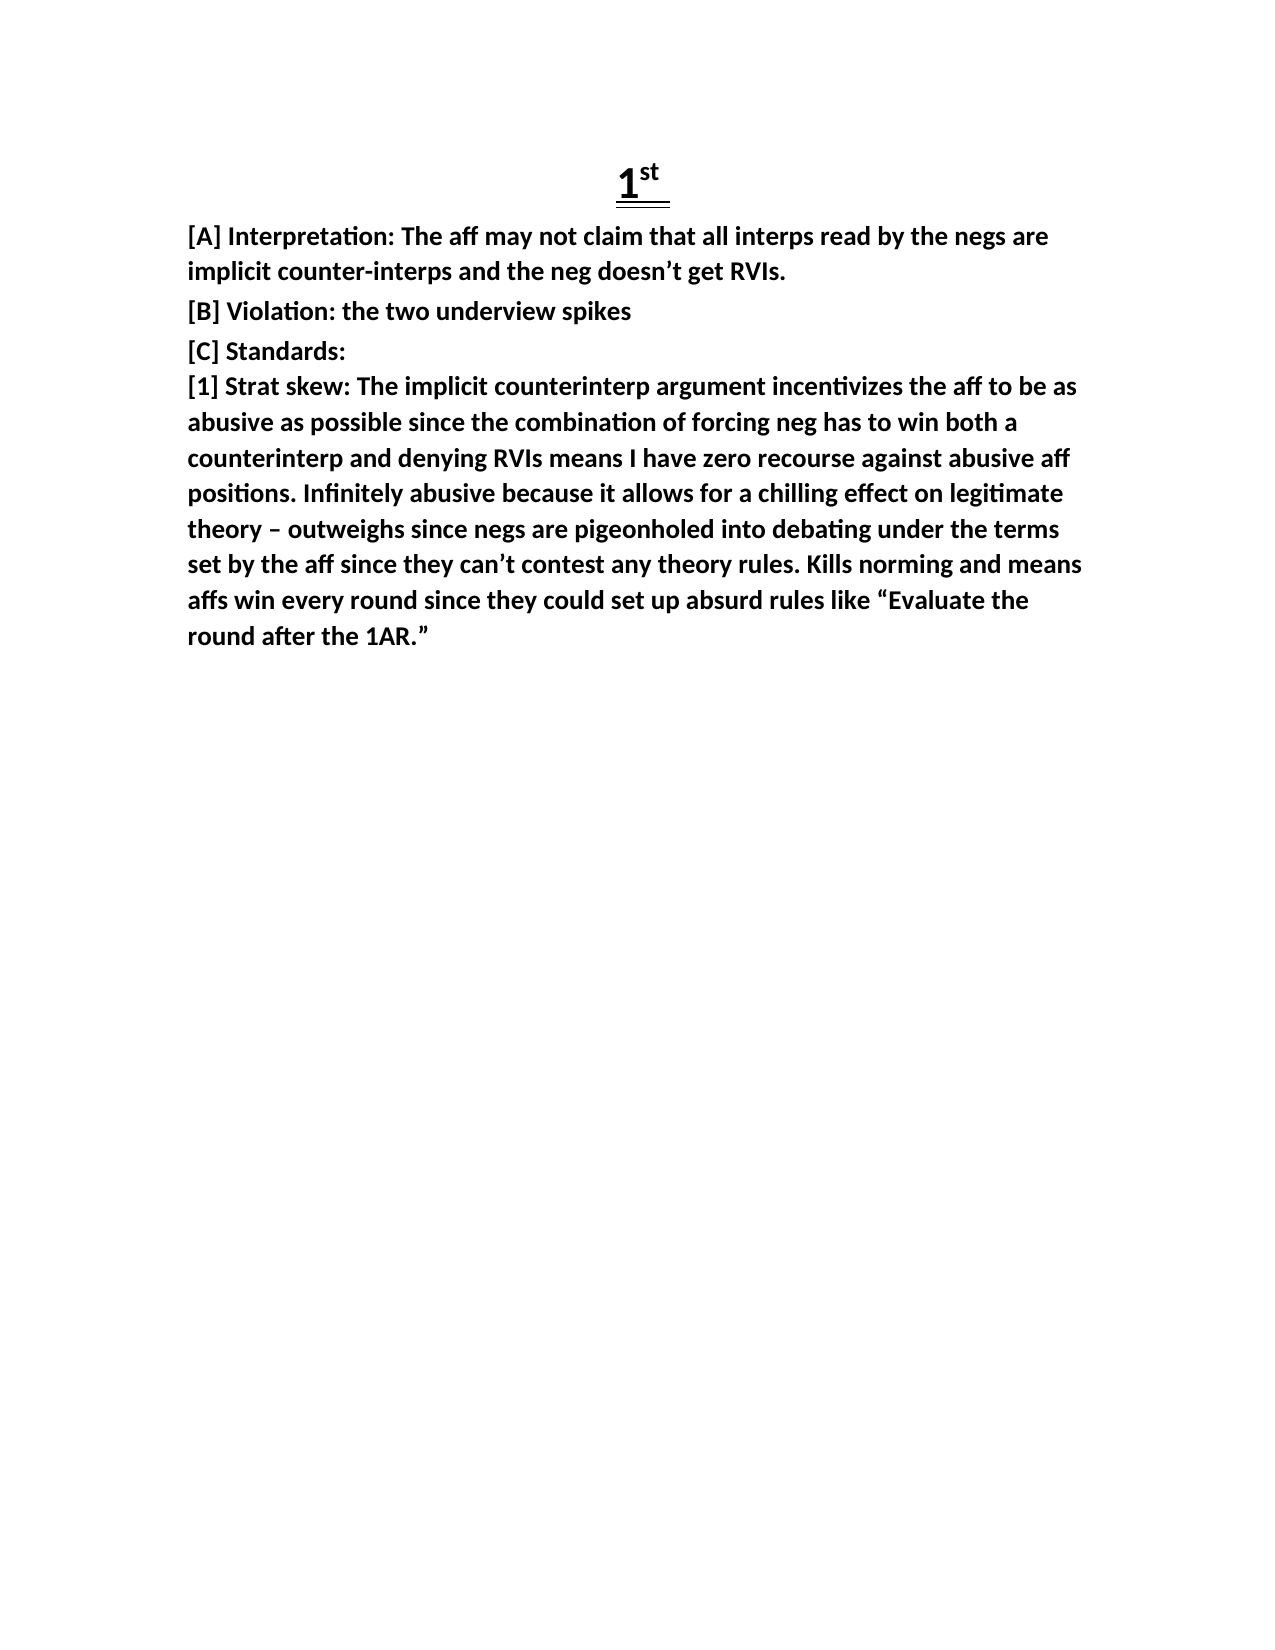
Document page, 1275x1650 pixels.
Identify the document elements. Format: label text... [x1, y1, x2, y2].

subtitle 1st [187, 154, 1087, 210]
text [1] Strat skew: The implicit counterinterp argument incentivizes the aff to be as abusive as possible since the combination of forcing neg has to win both a counterinterp and denying RVIs means I have zero recourse against abusive aff positions. Infinitely abusive because it allows for a chilling effect on legitimate theory – outweighs since negs are pigeonholed into debating under the terms set by the aff since they can’t contest any theory rules. Kills norming and means affs win every round since they could set up absurd rules like “Evaluate the round after the 1AR.” [187, 369, 1087, 652]
subtitle [A] Interpretation: The aff may not claim that all interps read by the negs are implicit counter-interps and the neg doesn’t get RVIs. [187, 219, 1087, 287]
subtitle [B] Violation: the two underview spikes [187, 294, 1087, 327]
subtitle [C] Standards: [187, 334, 1087, 367]
